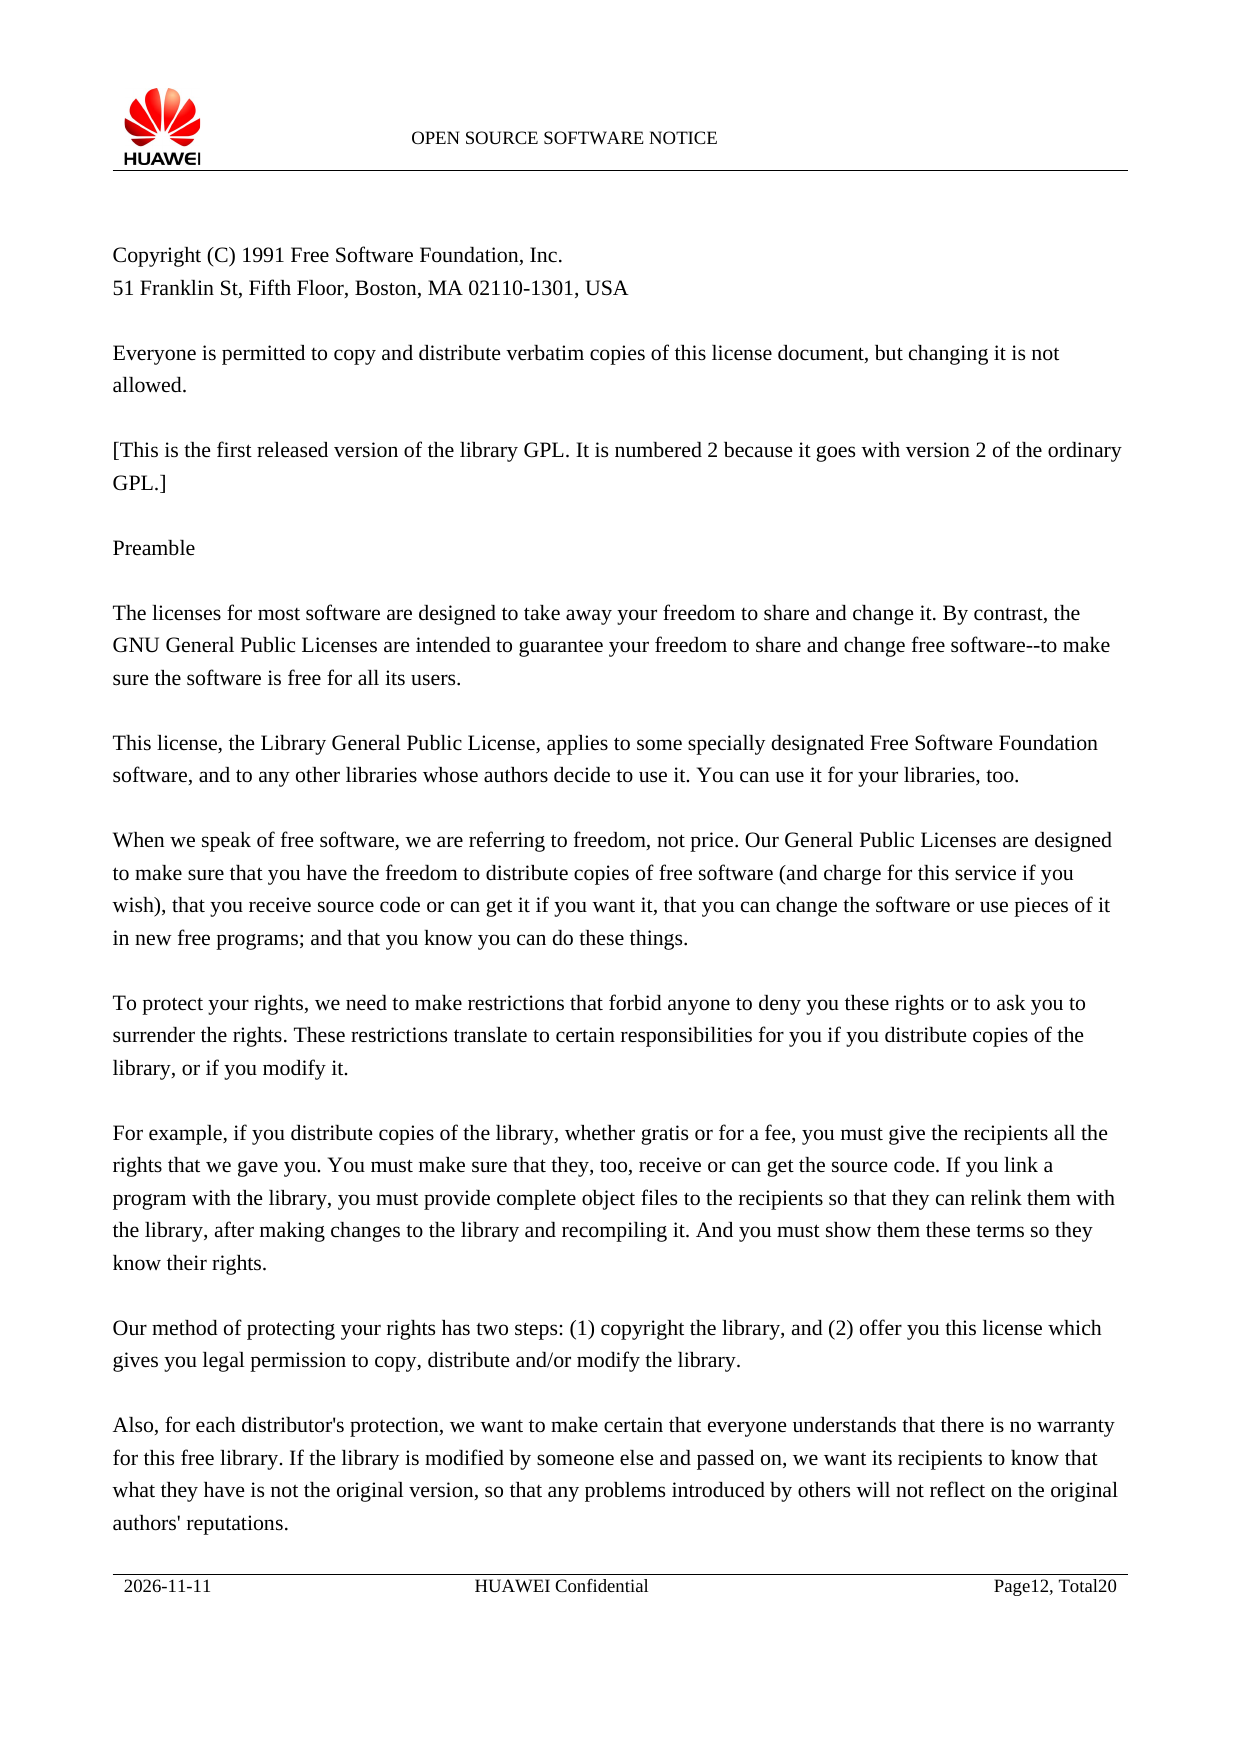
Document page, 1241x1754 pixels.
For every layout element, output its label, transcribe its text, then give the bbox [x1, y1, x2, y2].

picture [124, 88, 201, 165]
